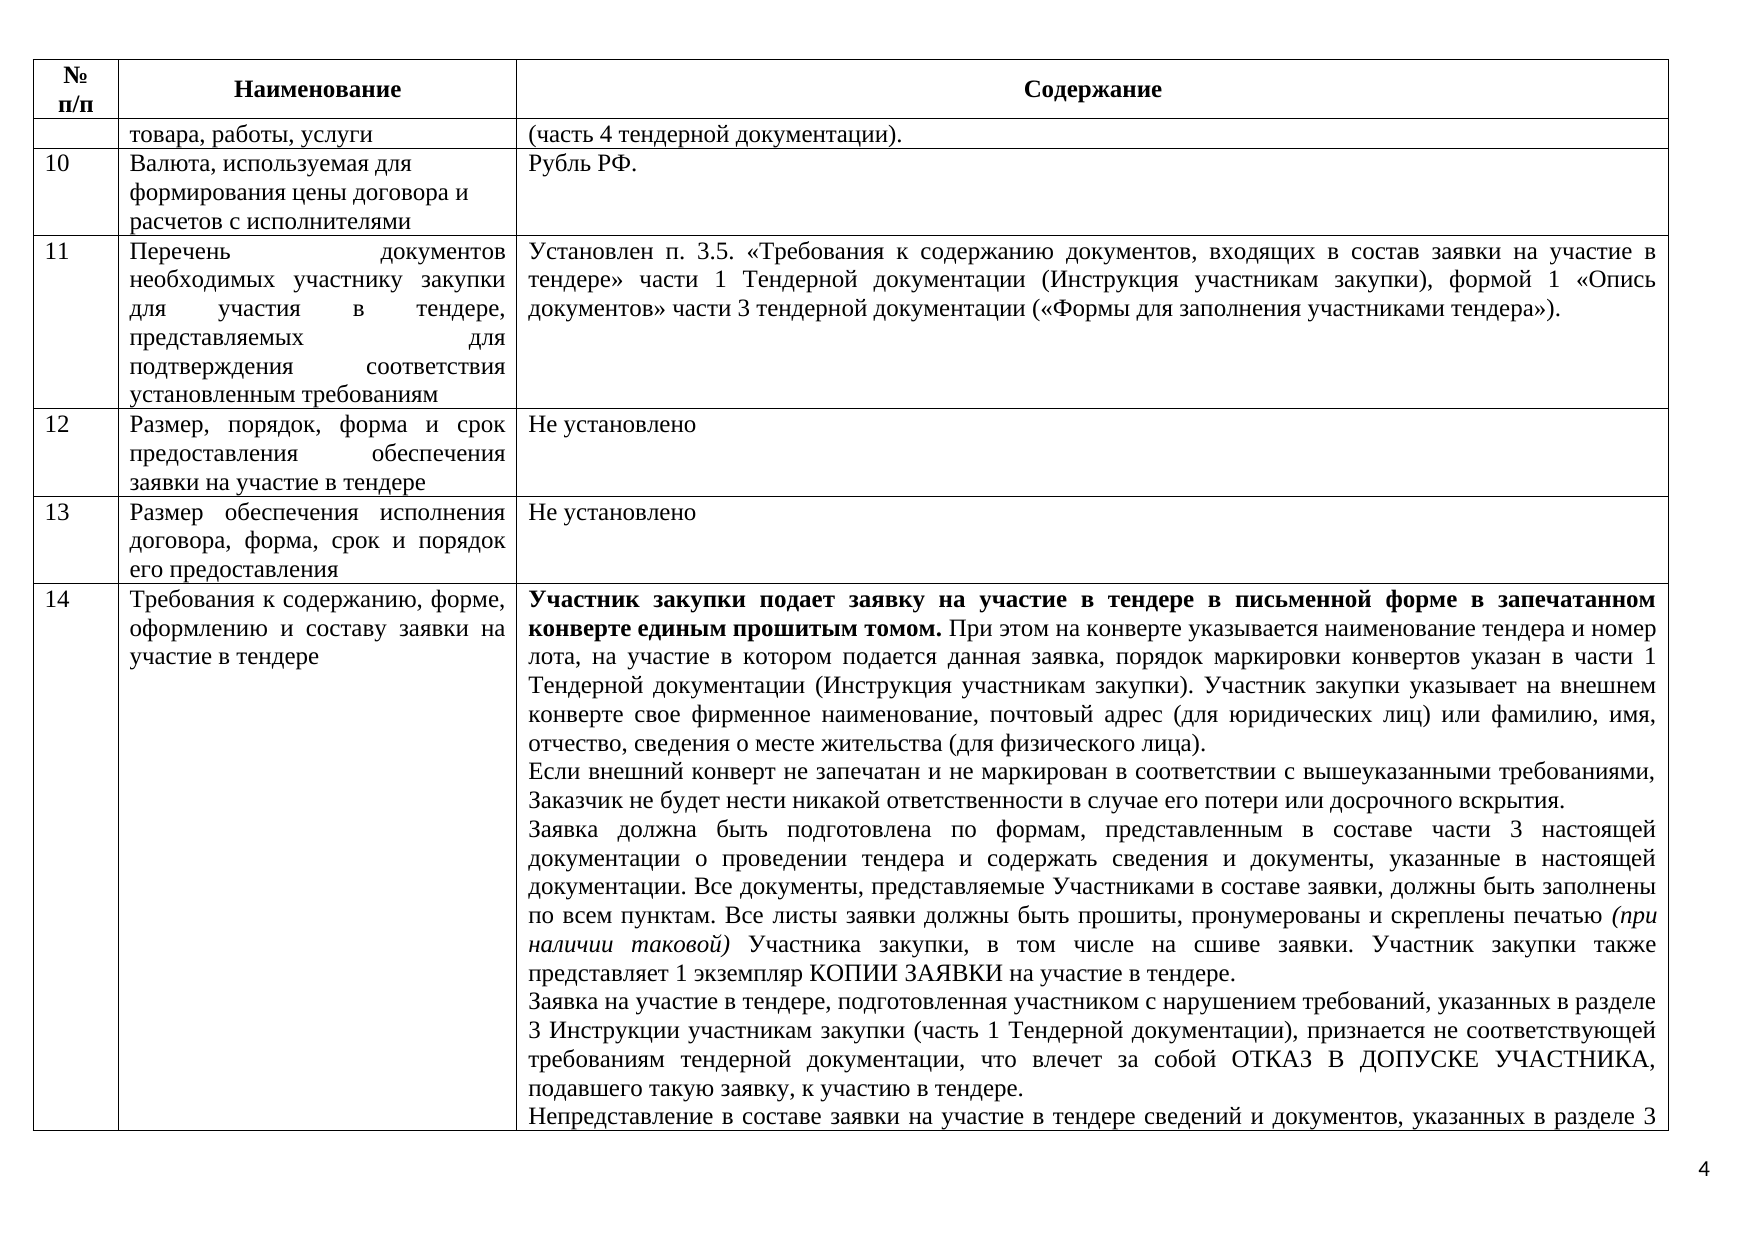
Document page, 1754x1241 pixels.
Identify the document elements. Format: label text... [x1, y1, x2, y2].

table_cell Рубль РФ. [517, 149, 1668, 235]
table_cell [34, 236, 118, 408]
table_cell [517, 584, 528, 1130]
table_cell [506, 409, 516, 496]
table_cell [34, 584, 118, 1130]
table_cell Валюта, используемая для формирования цены договора и расчетов с исполнителями [119, 149, 516, 235]
table_cell [34, 497, 118, 583]
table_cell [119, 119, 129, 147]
table_cell [34, 409, 118, 496]
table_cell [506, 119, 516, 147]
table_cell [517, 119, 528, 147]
table_header Наименование [119, 60, 516, 118]
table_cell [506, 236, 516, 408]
table_header Содержание [517, 60, 1668, 118]
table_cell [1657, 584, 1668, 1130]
table_cell Не установлено [517, 497, 1668, 583]
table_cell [119, 584, 516, 1130]
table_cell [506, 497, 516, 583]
table_cell [34, 119, 118, 147]
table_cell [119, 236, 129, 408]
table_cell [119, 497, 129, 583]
table_cell [34, 149, 118, 235]
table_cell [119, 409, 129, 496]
table_cell Не установлено [517, 409, 1668, 496]
table_cell Установлен п. 3.5. «Требования к содержанию документов, входящих в состав заявки на участие в тендере» части 1 Тендерной документации (Инструкция участникам закупки), формой 1 «Опись документов» части 3 тендерной документации («Формы для заполнения участниками тендера»). [517, 236, 1668, 408]
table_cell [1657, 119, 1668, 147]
